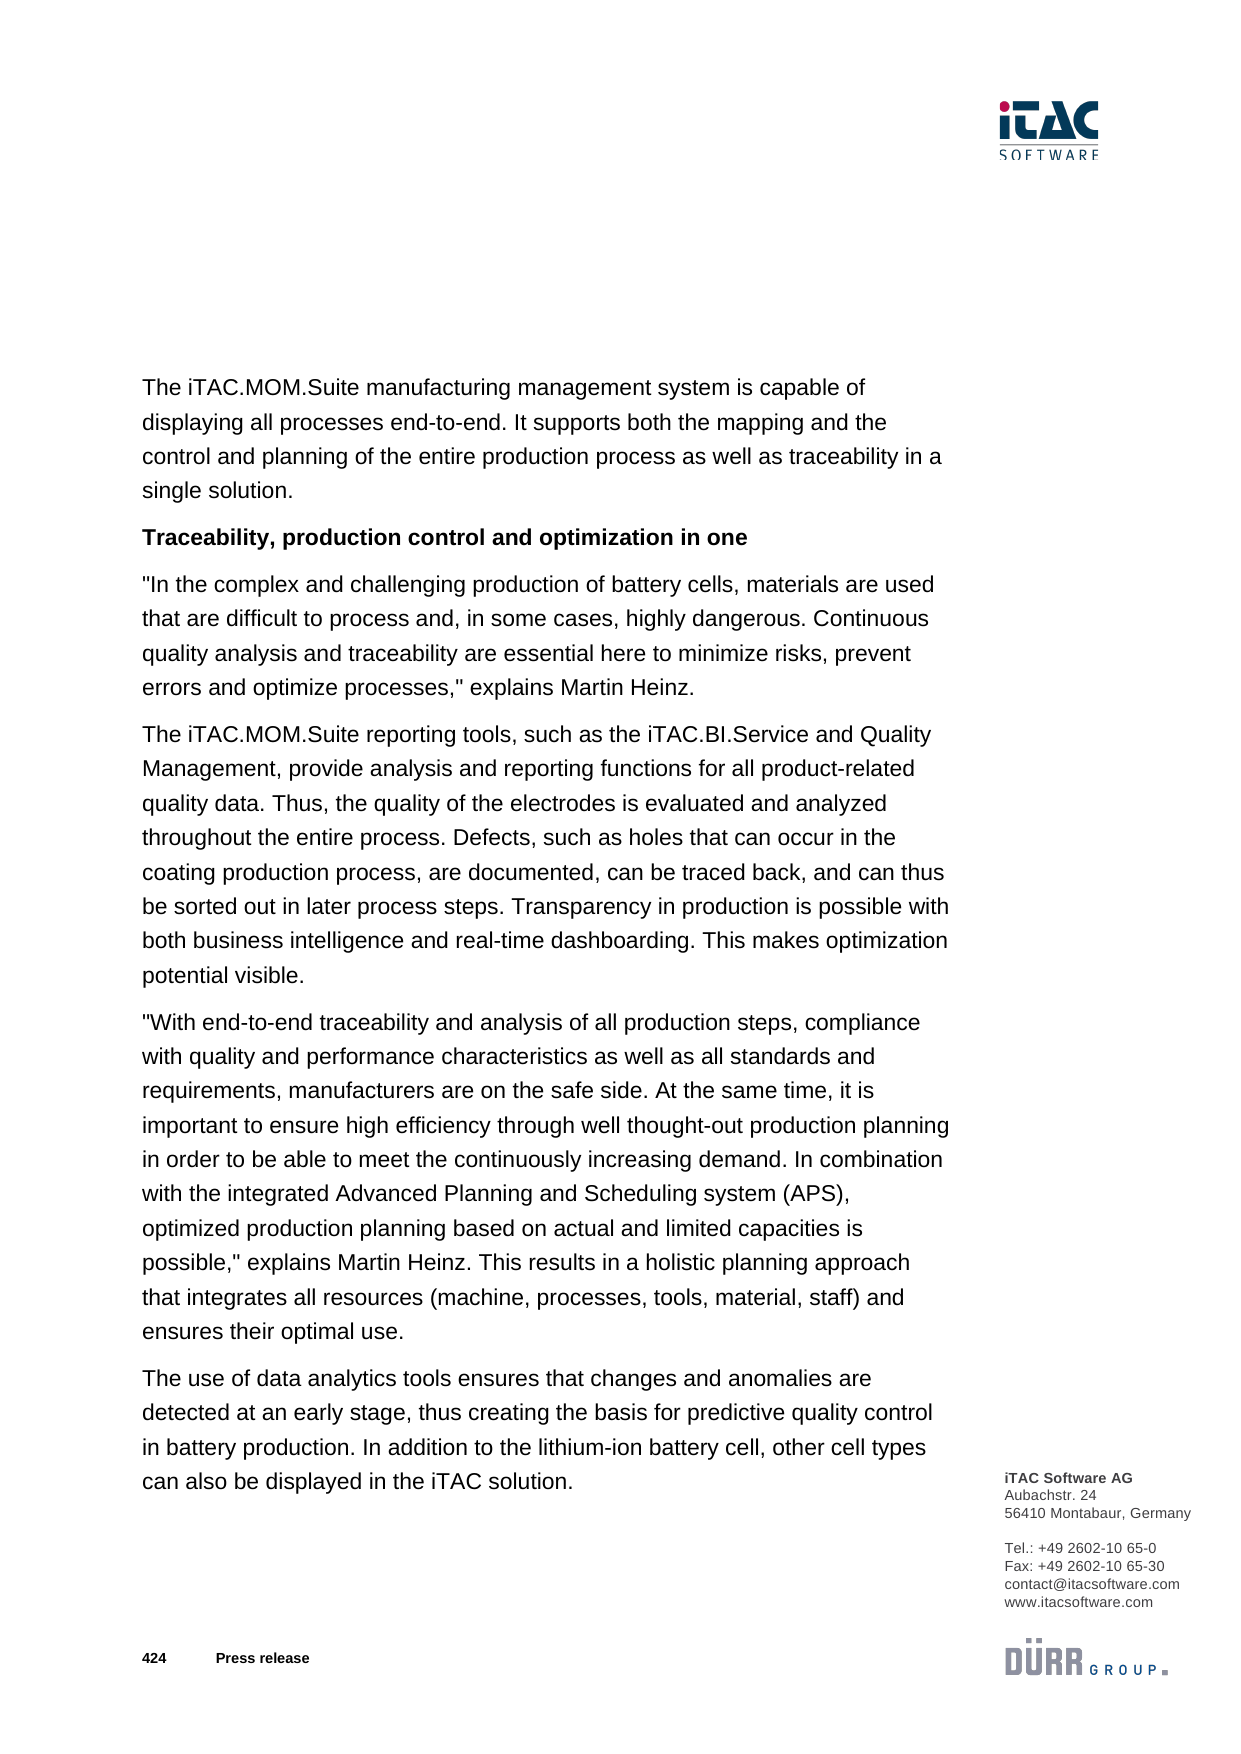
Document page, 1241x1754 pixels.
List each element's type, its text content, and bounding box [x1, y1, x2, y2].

text The iTAC.MOM.Suite reporting tools, such as the iTAC.BI.Service and Quality Management, provide analysis and reporting functions for all product-related quality data. Thus, the quality of the electrodes is evaluated and analyzed throughout the entire process. Defects, such as holes that can occur in the coating production process, are documented, can be traced back, and can thus be sorted out in later process steps. Transparency in production is possible with both business intelligence and real-time dashboarding. This makes optimization potential visible. [142, 713, 951, 988]
text "In the complex and challenging production of battery cells, materials are used that are difficult to process and, in some cases, highly dangerous. Continuous quality analysis and traceability are essential here to minimize risks, prevent errors and optimize processes," explains Martin Heinz. [142, 563, 951, 701]
text "With end-to-end traceability and analysis of all production steps, compliance with quality and performance characteristics as well as all standards and requirements, manufacturers are on the safe side. At the same time, it is important to ensure high efficiency through well thought-out production planning in order to be able to meet the continuously increasing demand. In combination with the integrated Advanced Planning and Scheduling system (APS), optimized production planning based on actual and limited capacities is possible," explains Martin Heinz. This results in a holistic planning approach that integrates all resources (machine, processes, tools, material, staff) and ensures their optimal use. [142, 1001, 951, 1344]
text The iTAC.MOM.Suite manufacturing management system is capable of displaying all processes end-to-end. It supports both the mapping and the control and planning of the entire production process as well as traceability in a single solution. [142, 366, 951, 504]
text The use of data analytics tools ensures that changes and anomalies are detected at an early stage, thus creating the basis for predictive quality control in battery production. In addition to the lithium-ion battery cell, other cell types can also be displayed in the iTAC solution. [142, 1357, 951, 1494]
text Traceability, production control and optimization in one [142, 516, 951, 551]
